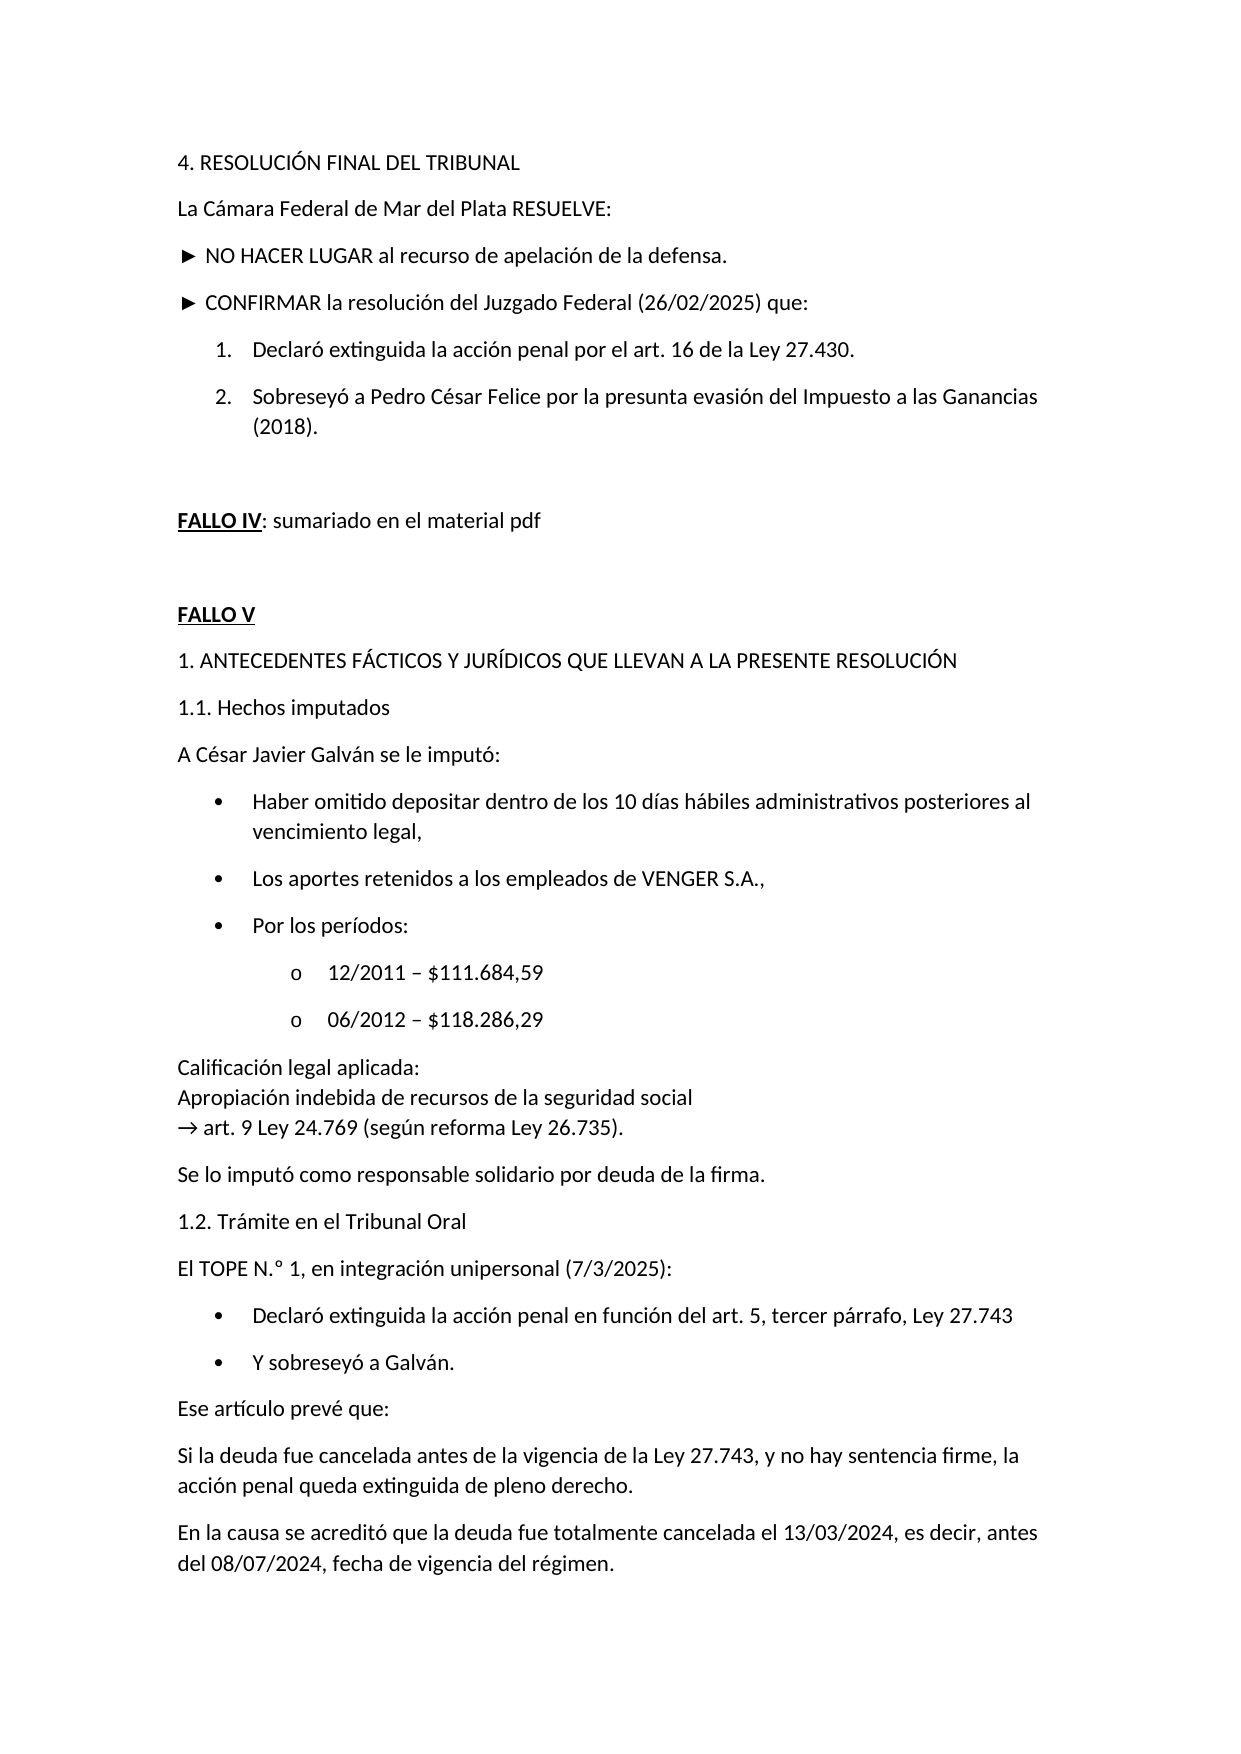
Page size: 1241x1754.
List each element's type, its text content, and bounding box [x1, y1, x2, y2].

list Sobreseyó a Pedro César Felice por la presunta evasión del Impuesto a las Ganancias (2018). [215, 382, 1063, 440]
text ► NO HACER LUGAR al recurso de apelación de la defensa. [177, 241, 1063, 269]
text El TOPE N.º 1, en integración unipersonal (7/3/2025): [177, 1254, 1063, 1282]
text ► CONFIRMAR la resolución del Juzgado Federal (26/02/2025) que: [177, 288, 1063, 316]
list 06/2012 – $118.286,29 [290, 1005, 1063, 1034]
text 4. RESOLUCIÓN FINAL DEL TRIBUNAL [177, 148, 1063, 176]
text Se lo imputó como responsable solidario por deuda de la firma. [177, 1160, 1063, 1188]
text FALLO V [177, 600, 1063, 628]
text Ese artículo prevé que: [177, 1394, 1063, 1422]
text FALLO IV: sumariado en el material pdf [177, 506, 1063, 534]
list Por los períodos: [215, 911, 1063, 939]
list Declaró extinguida la acción penal por el art. 16 de la Ley 27.430. [215, 335, 1063, 363]
list Haber omitido depositar dentro de los 10 días hábiles administrativos posteriores al vencimiento legal, [215, 787, 1063, 845]
text Si la deuda fue cancelada antes de la vigencia de la Ley 27.743, y no hay sentencia firme, la acción penal queda extinguida de pleno derecho. [177, 1441, 1063, 1499]
text La Cámara Federal de Mar del Plata RESUELVE: [177, 194, 1063, 222]
list Y sobreseyó a Galván. [215, 1348, 1063, 1376]
text 1. ANTECEDENTES FÁCTICOS Y JURÍDICOS QUE LLEVAN A LA PRESENTE RESOLUCIÓN [177, 647, 1063, 674]
text A César Javier Galván se le imputó: [177, 740, 1063, 768]
text Calificación legal aplicada: Apropiación indebida de recursos de la seguridad social → art. 9 Ley 24.769 (según reforma Ley 26.735). [177, 1053, 1063, 1141]
text En la causa se acreditó que la deuda fue totalmente cancelada el 13/03/2024, es decir, antes del 08/07/2024, fecha de vigencia del régimen. [177, 1518, 1063, 1577]
list 12/2011 – $111.684,59 [290, 958, 1063, 987]
list Los aportes retenidos a los empleados de VENGER S.A., [215, 864, 1063, 892]
list Declaró extinguida la acción penal en función del art. 5, tercer párrafo, Ley 27.743 [215, 1301, 1063, 1329]
text 1.1. Hechos imputados [177, 693, 1063, 721]
text 1.2. Trámite en el Tribunal Oral [177, 1207, 1063, 1235]
